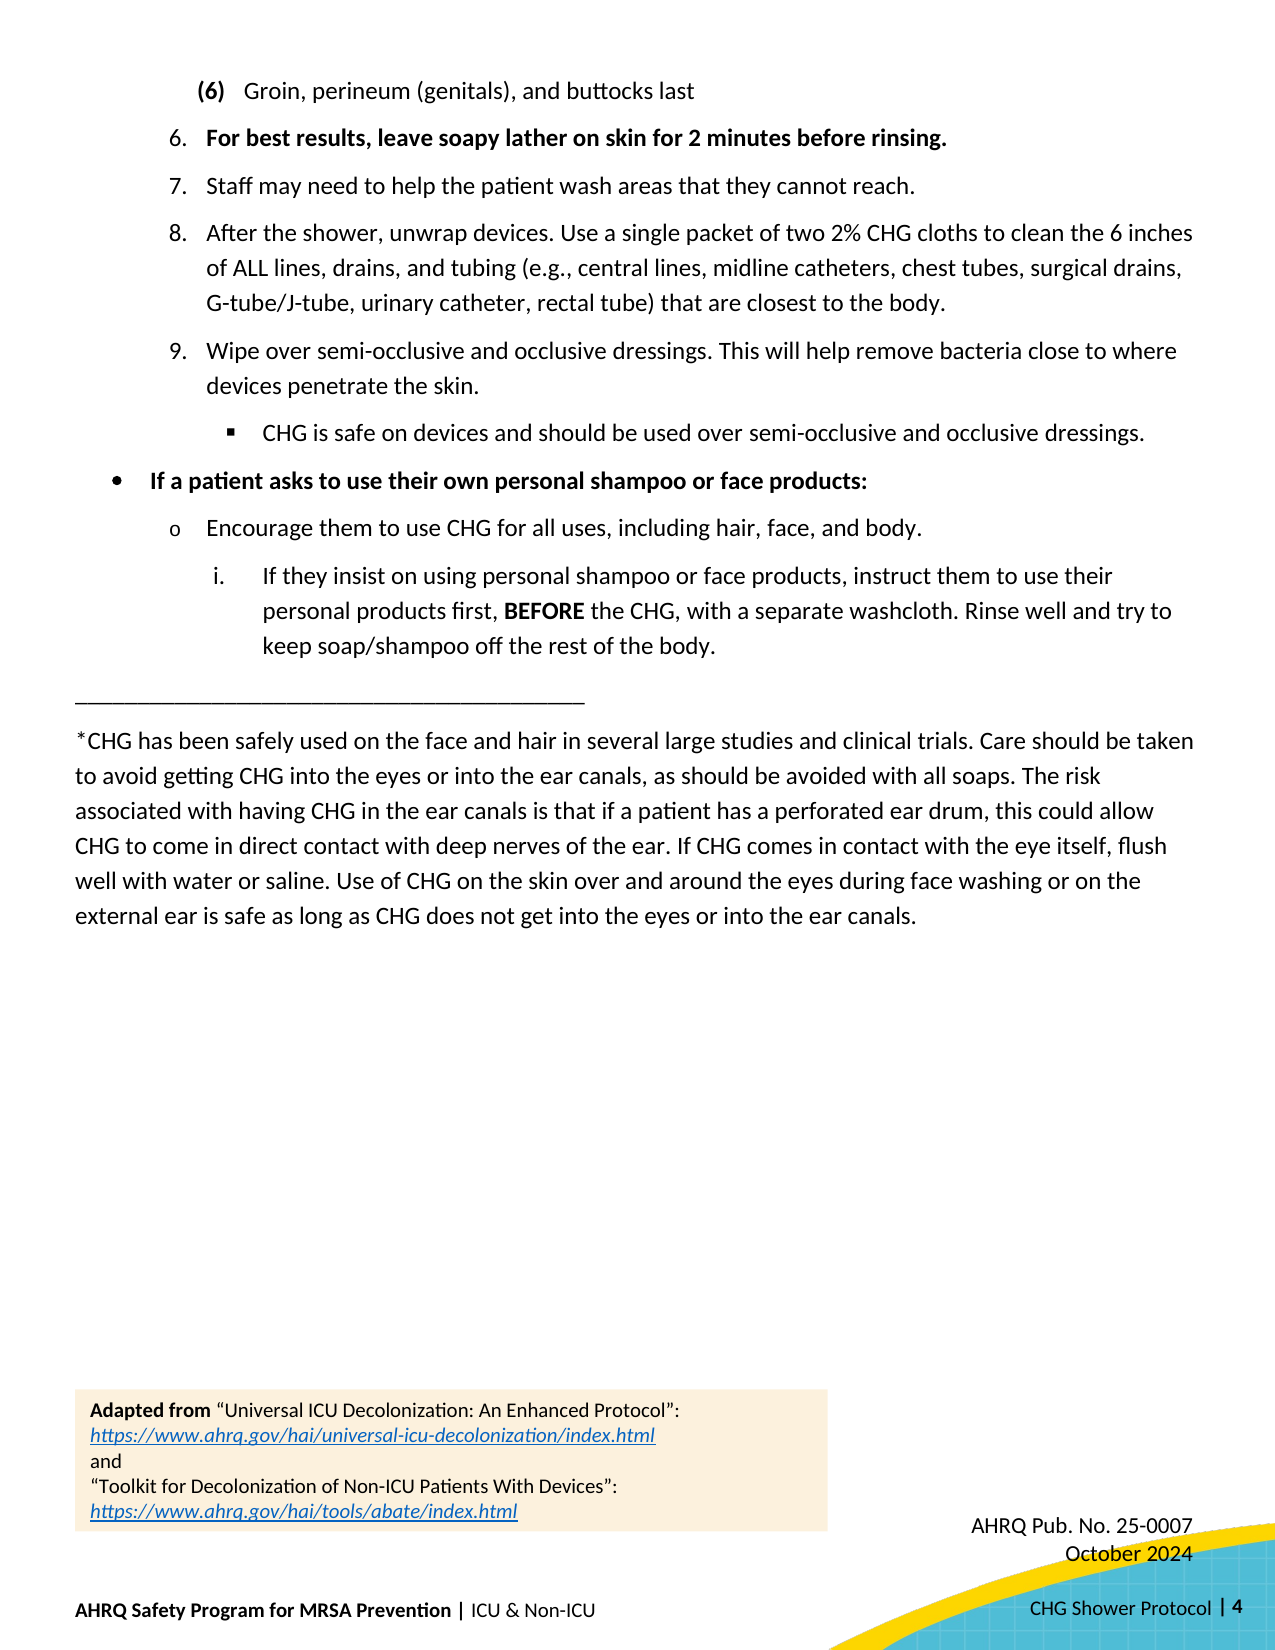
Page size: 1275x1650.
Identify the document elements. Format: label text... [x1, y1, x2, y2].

list If a patient asks to use their own personal shampoo or face products: [112, 465, 1200, 496]
list Encourage them to use CHG for all uses, including hair, face, and body. [169, 512, 1200, 543]
picture [1046, 1522, 1051, 1532]
list Groin, perineum (genitals), and buttocks last [197, 75, 1200, 106]
list Staff may need to help the patient wash areas that they cannot reach. [169, 170, 1200, 201]
list Wipe over semi-occlusive and occlusive dressings. This will help remove bacteria close to where devices penetrate the skin. [169, 335, 1200, 401]
list CHG is safe on devices and should be used over semi-occlusive and occlusive dressings. [225, 417, 1200, 448]
picture [1059, 1523, 1064, 1532]
picture [1096, 1523, 1102, 1532]
list If they insist on using personal shampoo or face products, instruct them to use their personal products first, BEFORE the CHG, with a separate washcloth. Rinse well and try to keep soap/shampoo off the rest of the body. [225, 560, 1200, 661]
picture [1160, 1522, 1166, 1532]
list After the shower, unwrap devices. Use a single packet of two 2% CHG cloths to clean the 6 inches of ALL lines, drains, and tubing (e.g., central lines, midline catheters, chest tubes, surgical drains, G-tube/J-tube, urinary catheter, rectal tube) that are closest to the body. [169, 217, 1200, 318]
text *CHG has been safely used on the face and hair in several large studies and clinical trials. Care should be taken to avoid getting CHG into the eyes or into the ear canals, as should be avoided with all soaps. The risk associated with having CHG in the ear canals is that if a patient has a perforated ear drum, this could allow CHG to come in direct contact with deep nerves of the ear. If CHG comes in contact with the eye itself, flush well with water or saline. Use of CHG on the skin over and around the eyes during face washing or on the external ear is safe as long as CHG does not get into the eyes or into the ear canals. [75, 725, 1200, 931]
text _________________________________________ [75, 677, 1200, 708]
picture [826, 1522, 1275, 1650]
picture [1149, 1522, 1155, 1532]
picture [1014, 1522, 1023, 1531]
subtitle For best results, leave soapy lather on skin for 2 minutes before rinsing. [169, 122, 1200, 153]
picture [1172, 1522, 1178, 1532]
